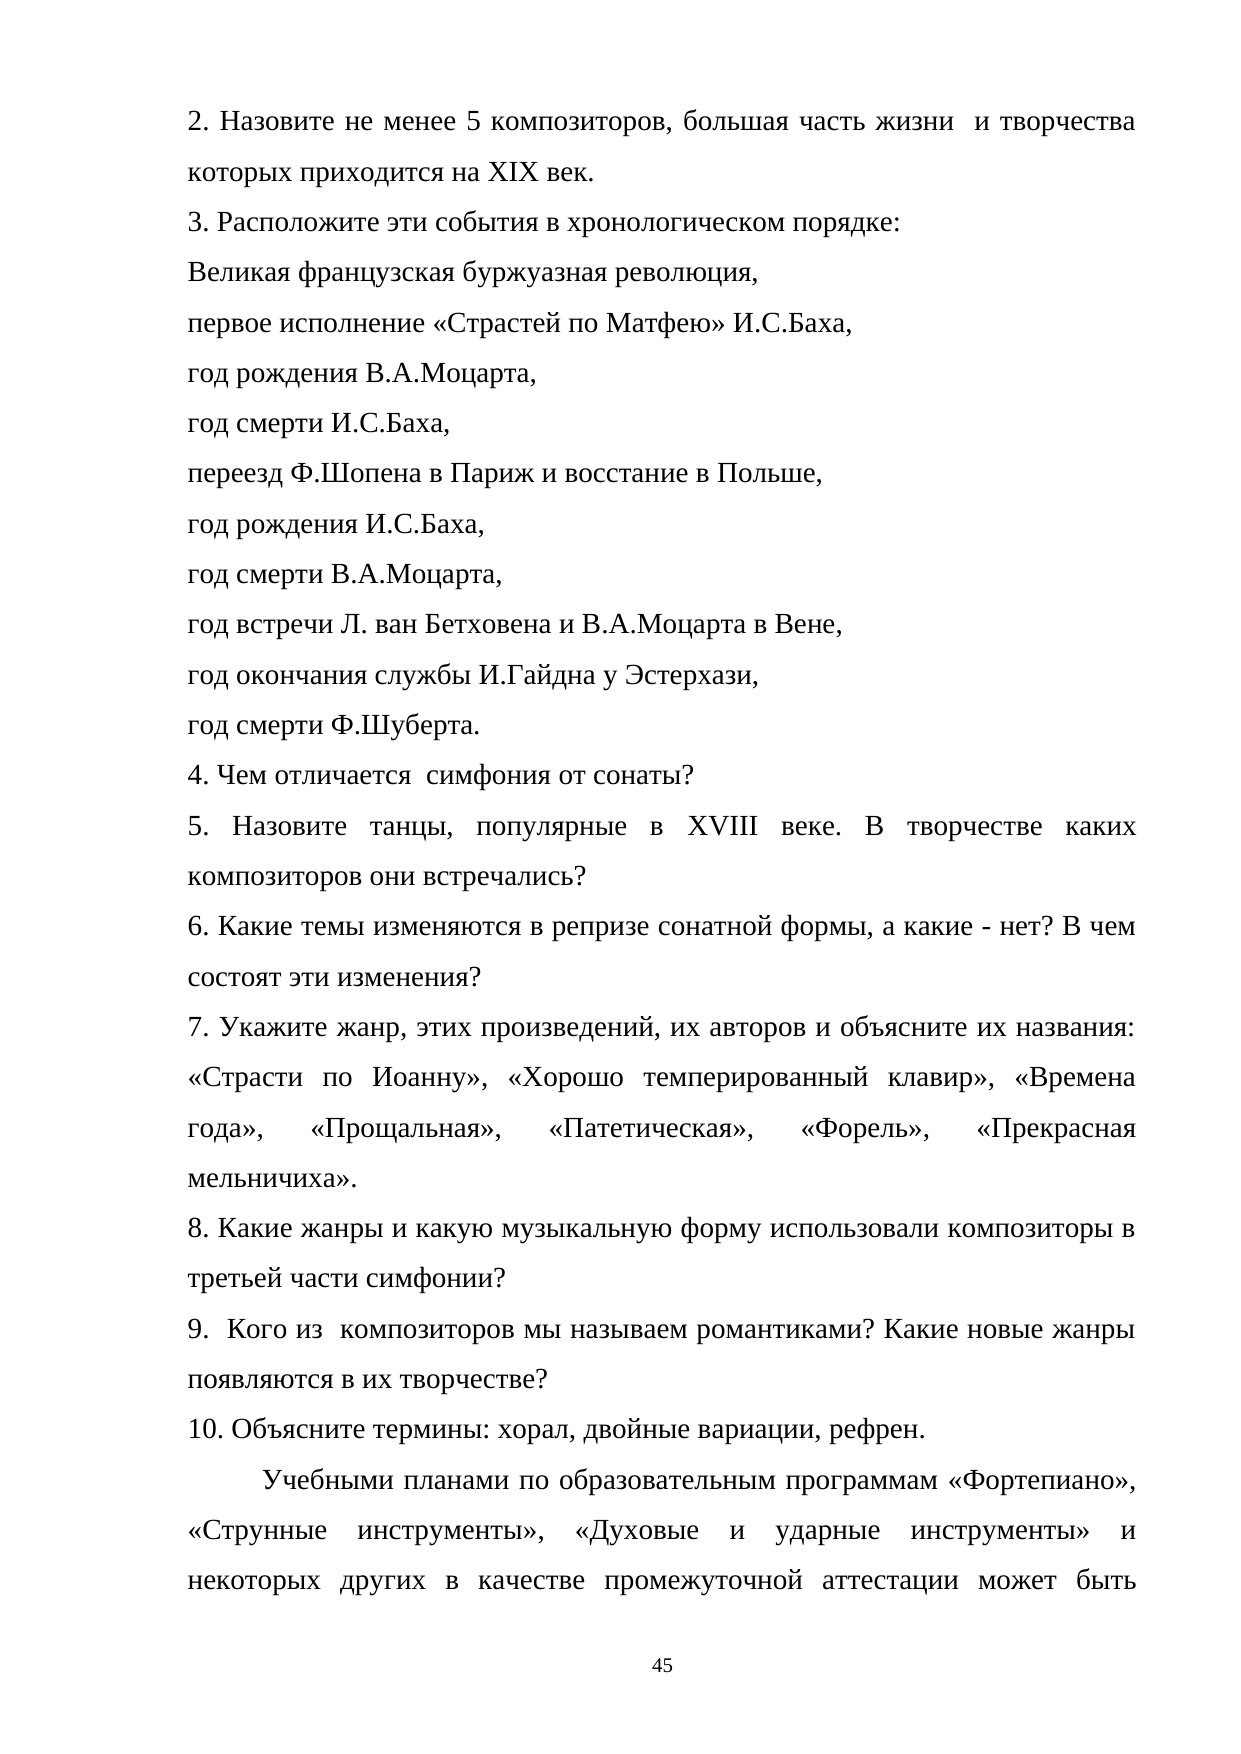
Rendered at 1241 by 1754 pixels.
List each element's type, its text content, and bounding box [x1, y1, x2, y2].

text первое исполнение «Страстей по Матфею» И.С.Баха, [187, 305, 1137, 338]
text год рождения И.С.Баха, [187, 506, 1137, 539]
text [187, 1462, 1137, 1596]
text 8. Какие жанры и какую музыкальную форму использовали композиторы в третьей части симфонии? [187, 1210, 1137, 1294]
text год смерти Ф.Шуберта. [187, 707, 1137, 741]
text 7. Укажите жанр, этих произведений, их авторов и объясните их названия: «Страсти по Иоанну», «Хорошо темперированный клавир», «Времена года», «Прощальная», «Патетическая», «Форель», «Прекрасная мельничиха». [187, 1009, 1137, 1193]
text год смерти В.А.Моцарта, [187, 556, 1137, 590]
text 4. Чем отличается симфония от сонаты? [187, 757, 1137, 791]
text год встречи Л. ван Бетховена и В.А.Моцарта в Вене, [187, 607, 1137, 640]
text 2. Назовите не менее 5 композиторов, большая часть жизни и творчества которых приходится на XIX век. [187, 103, 1137, 187]
text 3. Расположите эти события в хронологическом порядке: [187, 204, 1137, 238]
text год рождения В.А.Моцарта, [187, 355, 1137, 388]
text 5. Назовите танцы, популярные в XVIII веке. В творчестве каких композиторов они встречались? [187, 808, 1137, 892]
text 6. Какие темы изменяются в репризе сонатной формы, а какие - нет? В чем состоят эти изменения? [187, 908, 1137, 992]
text год окончания службы И.Гайдна у Эстерхази, [187, 657, 1137, 690]
text 9. Кого из композиторов мы называем романтиками? Какие новые жанры появляются в их творчестве? [187, 1311, 1137, 1395]
text переезд Ф.Шопена в Париж и восстание в Польше, [187, 456, 1137, 489]
text Великая французская буржуазная революция, [187, 254, 1137, 288]
text год смерти И.С.Баха, [187, 405, 1137, 439]
text 10. Объясните термины: хорал, двойные вариации, рефрен. [187, 1412, 1137, 1445]
